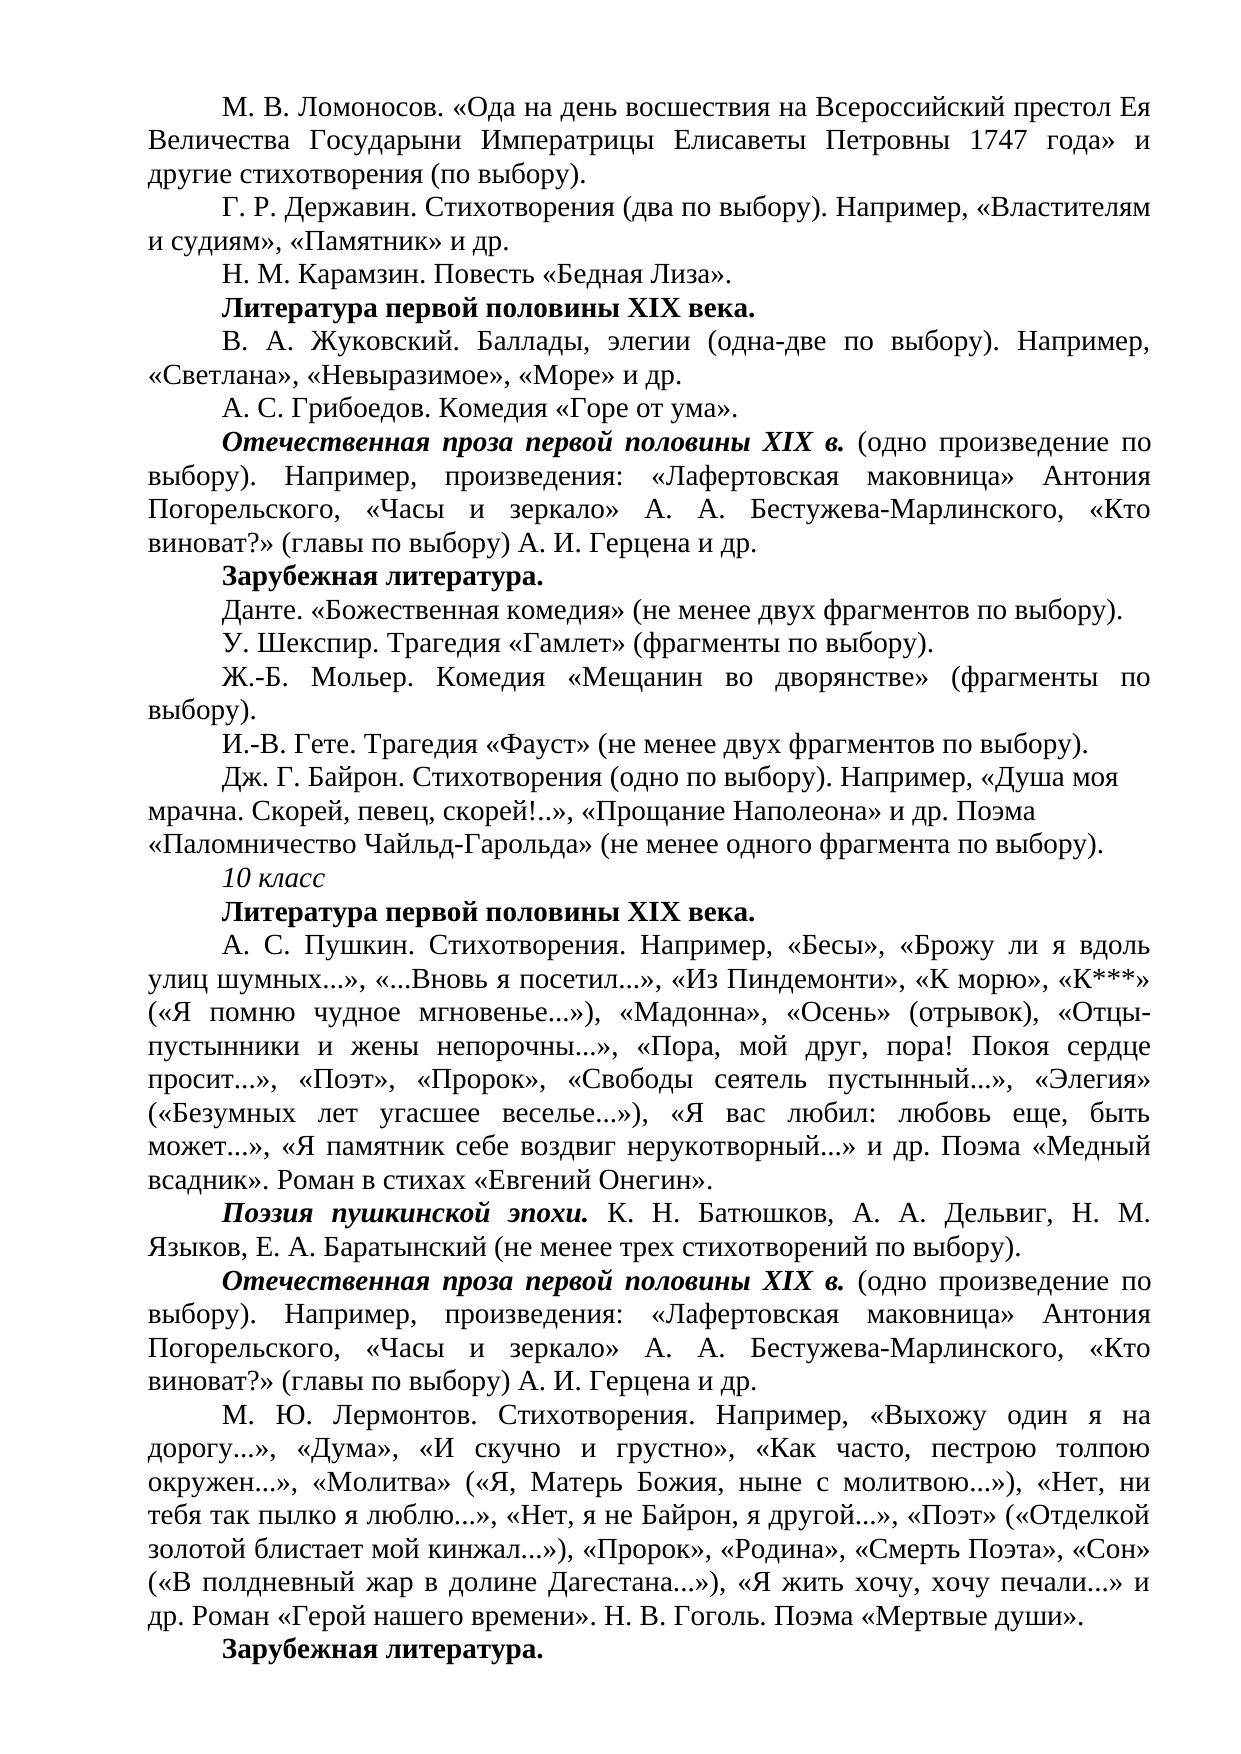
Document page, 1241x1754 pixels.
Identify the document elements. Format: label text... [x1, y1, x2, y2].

text Отечественная проза первой половины XIX в. (одно произведение по выбору). Например, произведения: «Лафертовская маковница» Антония Погорельского, «Часы и зеркало» А. А. Бестужева-Марлинского, «Кто виноват?» (главы по выбору) А. И. Герцена и др. [148, 1263, 1152, 1397]
text Литература первой половины XIX века. [148, 894, 1152, 927]
text И.-В. Гете. Трагедия «Фауст» (не менее двух фрагментов по выбору). [148, 726, 1152, 759]
text Данте. «Божественная комедия» (не менее двух фрагментов по выбору). [148, 592, 1152, 625]
text Поэзия пушкинской эпохи. К. Н. Батюшков, А. А. Дельвиг, Н. М. Языков, Е. А. Баратынский (не менее трех стихотворений по выбору). [148, 1196, 1152, 1263]
text М. Ю. Лермонтов. Стихотворения. Например, «Выхожу один я на дорогу...», «Дума», «И скучно и грустно», «Как часто, пестрою толпою окружен...», «Молитва» («Я, Матерь Божия, ныне с молитвою...»), «Нет, ни тебя так пылко я люблю...», «Нет, я не Байрон, я другой...», «Поэт» («Отделкой золотой блистает мой кинжал...»), «Пророк», «Родина», «Смерть Поэта», «Сон» («В полдневный жар в долине Дагестана...»), «Я жить хочу, хочу печали...» и др. Роман «Герой нашего времени». Н. В. Гоголь. Поэма «Мертвые души». [148, 1397, 1152, 1632]
text Н. М. Карамзин. Повесть «Бедная Лиза». [148, 256, 1152, 290]
text Г. Р. Державин. Стихотворения (два по выбору). Например, «Властителям и судиям», «Памятник» и др. [148, 189, 1152, 256]
text А. С. Пушкин. Стихотворения. Например, «Бесы», «Брожу ли я вдоль улиц шумных...», «...Вновь я посетил...», «Из Пиндемонти», «К морю», «К***» («Я помню чудное мгновенье...»), «Мадонна», «Осень» (отрывок), «Отцы-пустынники и жены непорочны...», «Пора, мой друг, пора! Покоя сердце просит...», «Поэт», «Пророк», «Свободы сеятель пустынный...», «Элегия» («Безумных лет угасшее веселье...»), «Я вас любил: любовь еще, быть может...», «Я памятник себе воздвиг нерукотворный...» и др. Поэма «Медный всадник». Роман в стихах «Евгений Онегин». [148, 927, 1152, 1196]
text Дж. Г. Байрон. Стихотворения (одно по выбору). Например, «Душа моя мрачна. Скорей, певец, скорей!..», «Прощание Наполеона» и др. Поэма «Паломничество Чайльд-Гарольда» (не менее одного фрагмента по выбору). [148, 759, 1152, 860]
text Зарубежная литература. [148, 1632, 1152, 1665]
text У. Шекспир. Трагедия «Гамлет» (фрагменты по выбору). [148, 625, 1152, 659]
text 10 класс [148, 860, 1152, 894]
text Ж.-Б. Мольер. Комедия «Мещанин во дворянстве» (фрагменты по выбору). [148, 659, 1152, 726]
text Зарубежная литература. [148, 558, 1152, 592]
text А. С. Грибоедов. Комедия «Горе от ума». [148, 391, 1152, 424]
text Литература первой половины XIX века. [148, 290, 1152, 323]
text В. А. Жуковский. Баллады, элегии (одна-две по выбору). Например, «Светлана», «Невыразимое», «Море» и др. [148, 323, 1152, 391]
text М. В. Ломоносов. «Ода на день восшествия на Всероссийский престол Ея Величества Государыни Императрицы Елисаветы Петровны 1747 года» и другие стихотворения (по выбору). [148, 89, 1152, 189]
text Отечественная проза первой половины XIX в. (одно произведение по выбору). Например, произведения: «Лафертовская маковница» Антония Погорельского, «Часы и зеркало» А. А. Бестужева-Марлинского, «Кто виноват?» (главы по выбору) А. И. Герцена и др. [148, 424, 1152, 558]
